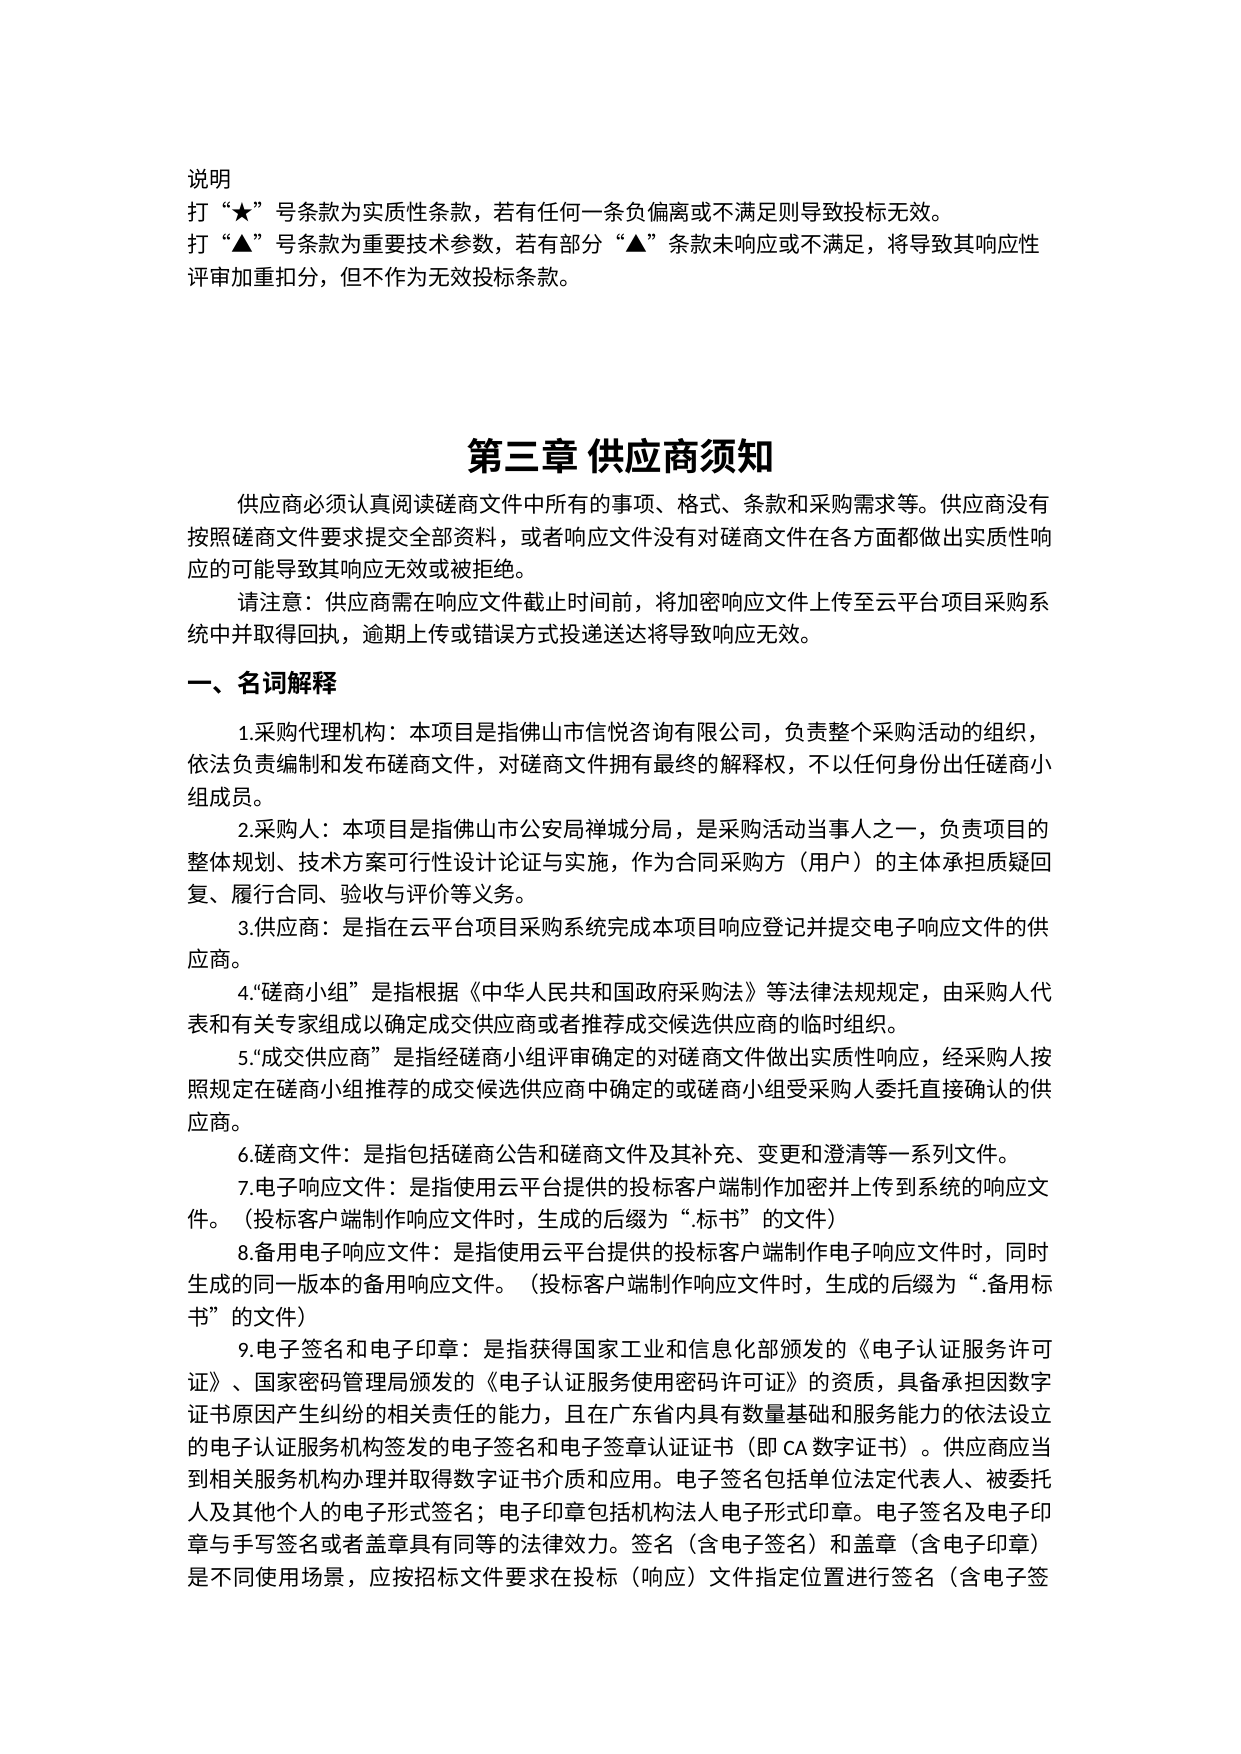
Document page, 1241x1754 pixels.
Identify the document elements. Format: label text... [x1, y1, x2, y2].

text 2.采购人：本项目是指佛山市公安局禅城分局，是采购活动当事人之一，负责项目的整体规划、技术方案可行性设计论证与实施，作为合同采购方（用户）的主体承担质疑回复、履行合同、验收与评价等义务。 [187, 812, 1053, 909]
text 4.“磋商小组”是指根据《中华人民共和国政府采购法》等法律法规规定，由采购人代表和有关专家组成以确定成交供应商或者推荐成交候选供应商的临时组织。 [187, 974, 1053, 1039]
text 供应商必须认真阅读磋商文件中所有的事项、格式、条款和采购需求等。供应商没有按照磋商文件要求提交全部资料，或者响应文件没有对磋商文件在各方面都做出实质性响应的可能导致其响应无效或被拒绝。 [187, 487, 1053, 584]
text 8.备用电子响应文件：是指使用云平台提供的投标客户端制作电子响应文件时，同时生成的同一版本的备用响应文件。（投标客户端制作响应文件时，生成的后缀为“.备用标书”的文件） [187, 1234, 1053, 1332]
text 7.电子响应文件：是指使用云平台提供的投标客户端制作加密并上传到系统的响应文件。（投标客户端制作响应文件时，生成的后缀为“.标书”的文件） [187, 1169, 1053, 1234]
text 6.磋商文件：是指包括磋商公告和磋商文件及其补充、变更和澄清等一系列文件。 [187, 1137, 1053, 1169]
text 一、名词解释 [187, 649, 1053, 714]
text 第三章 供应商须知 [187, 422, 1053, 487]
text 请注意：供应商需在响应文件截止时间前，将加密响应文件上传至云平台项目采购系统中并取得回执，逾期上传或错误方式投递送达将导致响应无效。 [187, 584, 1053, 649]
text 3.供应商：是指在云平台项目采购系统完成本项目响应登记并提交电子响应文件的供应商。 [187, 909, 1053, 974]
text 1.采购代理机构：本项目是指佛山市信悦咨询有限公司，负责整个采购活动的组织，依法负责编制和发布磋商文件，对磋商文件拥有最终的解释权，不以任何身份出任磋商小组成员。 [187, 714, 1053, 812]
text 5.“成交供应商”是指经磋商小组评审确定的对磋商文件做出实质性响应，经采购人按照规定在磋商小组推荐的成交候选供应商中确定的或磋商小组受采购人委托直接确认的供应商。 [187, 1039, 1053, 1137]
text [187, 1332, 1053, 1592]
